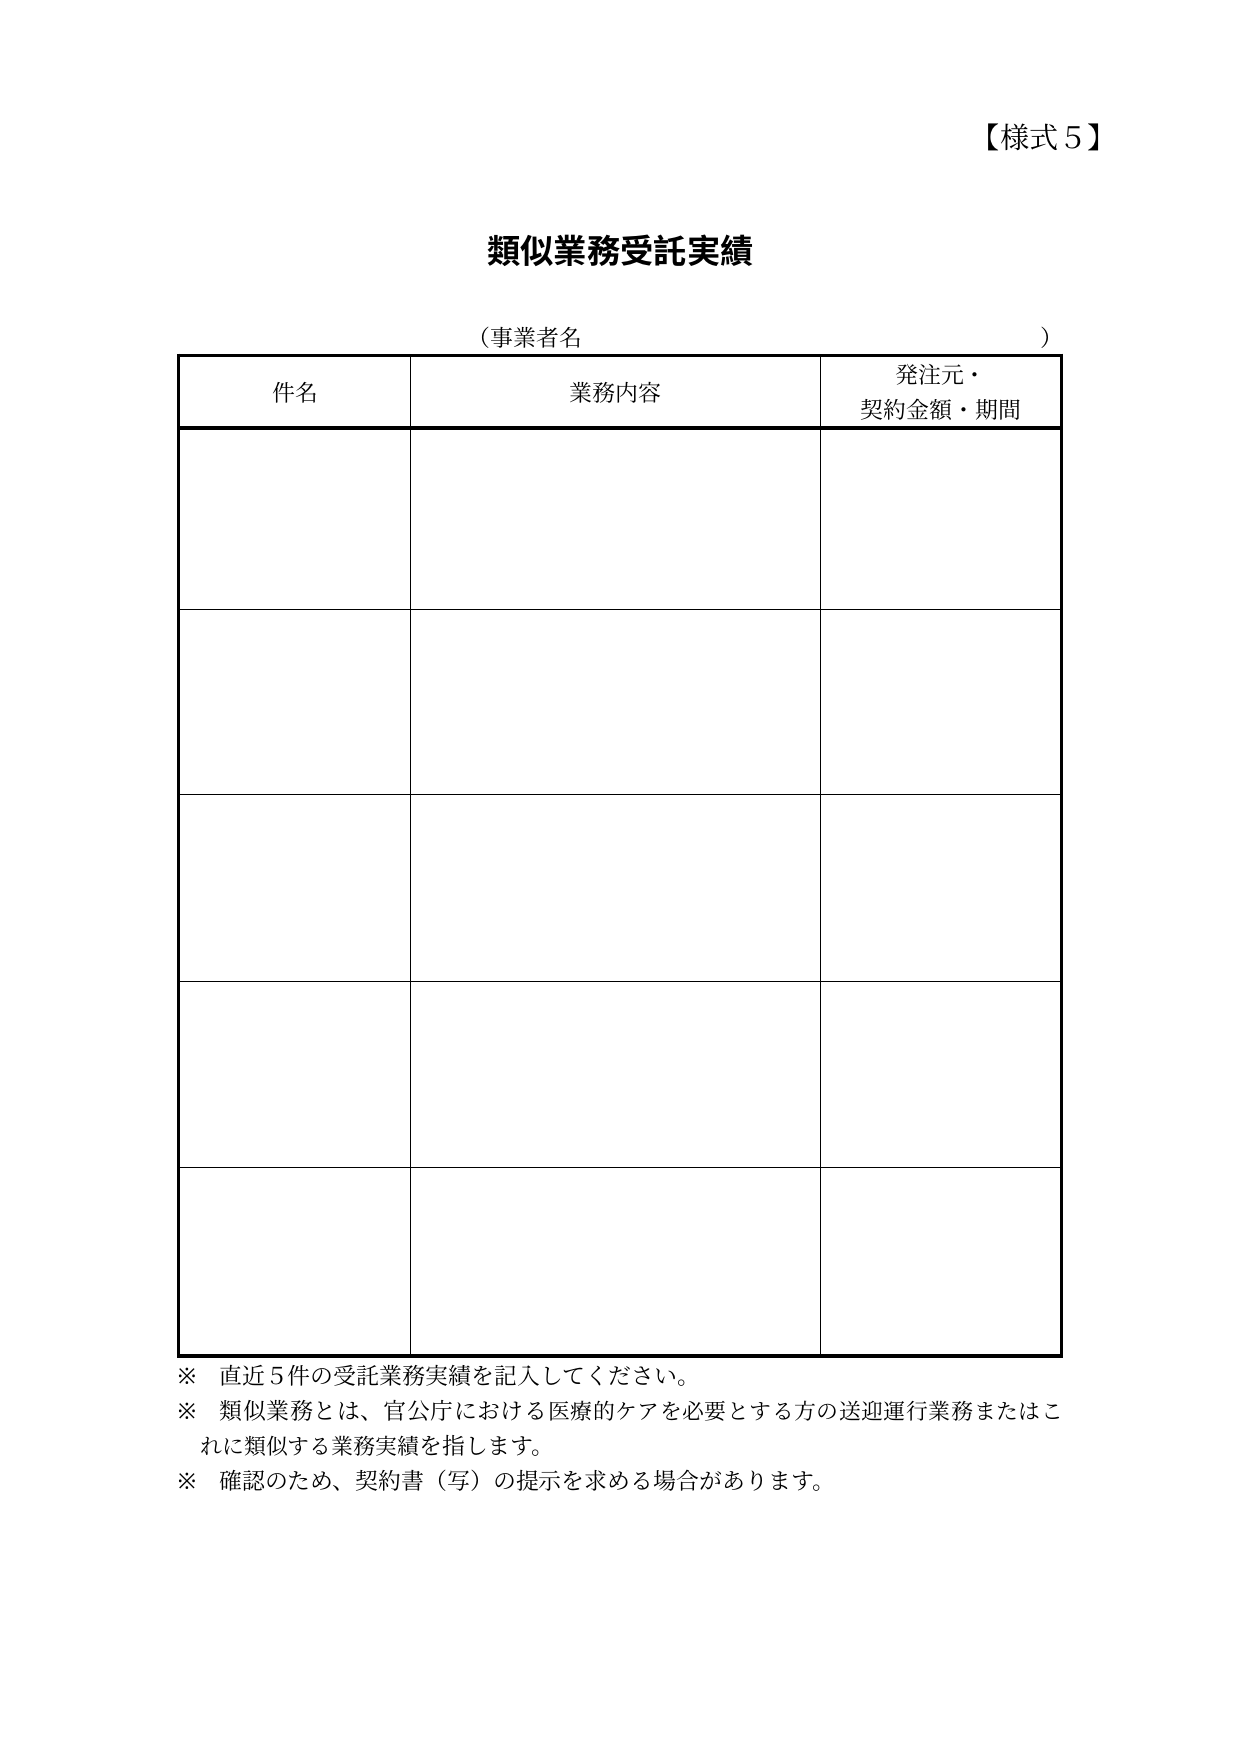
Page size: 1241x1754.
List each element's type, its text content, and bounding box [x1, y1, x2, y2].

table_cell [180, 430, 410, 609]
table_cell [411, 610, 820, 794]
table_cell [821, 982, 1060, 1167]
text 類似業務受託実績 [177, 214, 1063, 284]
text （事業者名 ） [177, 319, 1063, 353]
table_cell [411, 982, 820, 1167]
table_cell [180, 795, 410, 981]
table_cell [821, 1168, 1060, 1354]
table_cell [180, 610, 410, 794]
table_cell [411, 795, 820, 981]
table_cell [411, 430, 820, 609]
text ※ 類似業務とは、官公庁における医療的ケアを必要とする方の送迎運行業務またはこれに類似する業務実績を指します。 [177, 1392, 1063, 1462]
table_cell [821, 610, 1060, 794]
text ※ 確認のため、契約書（写）の提示を求める場合があります。 [177, 1462, 1063, 1497]
table_header 発注元・ 契約金額・期間 [821, 357, 1060, 426]
table_cell [821, 430, 1060, 609]
table_header 業務内容 [411, 357, 820, 426]
table_cell [411, 1168, 820, 1354]
table_header 件名 [180, 357, 410, 426]
text ※ 直近５件の受託業務実績を記入してください。 [177, 1358, 1063, 1392]
table_cell [821, 795, 1060, 981]
table_cell [180, 1168, 410, 1354]
table_cell [180, 982, 410, 1167]
